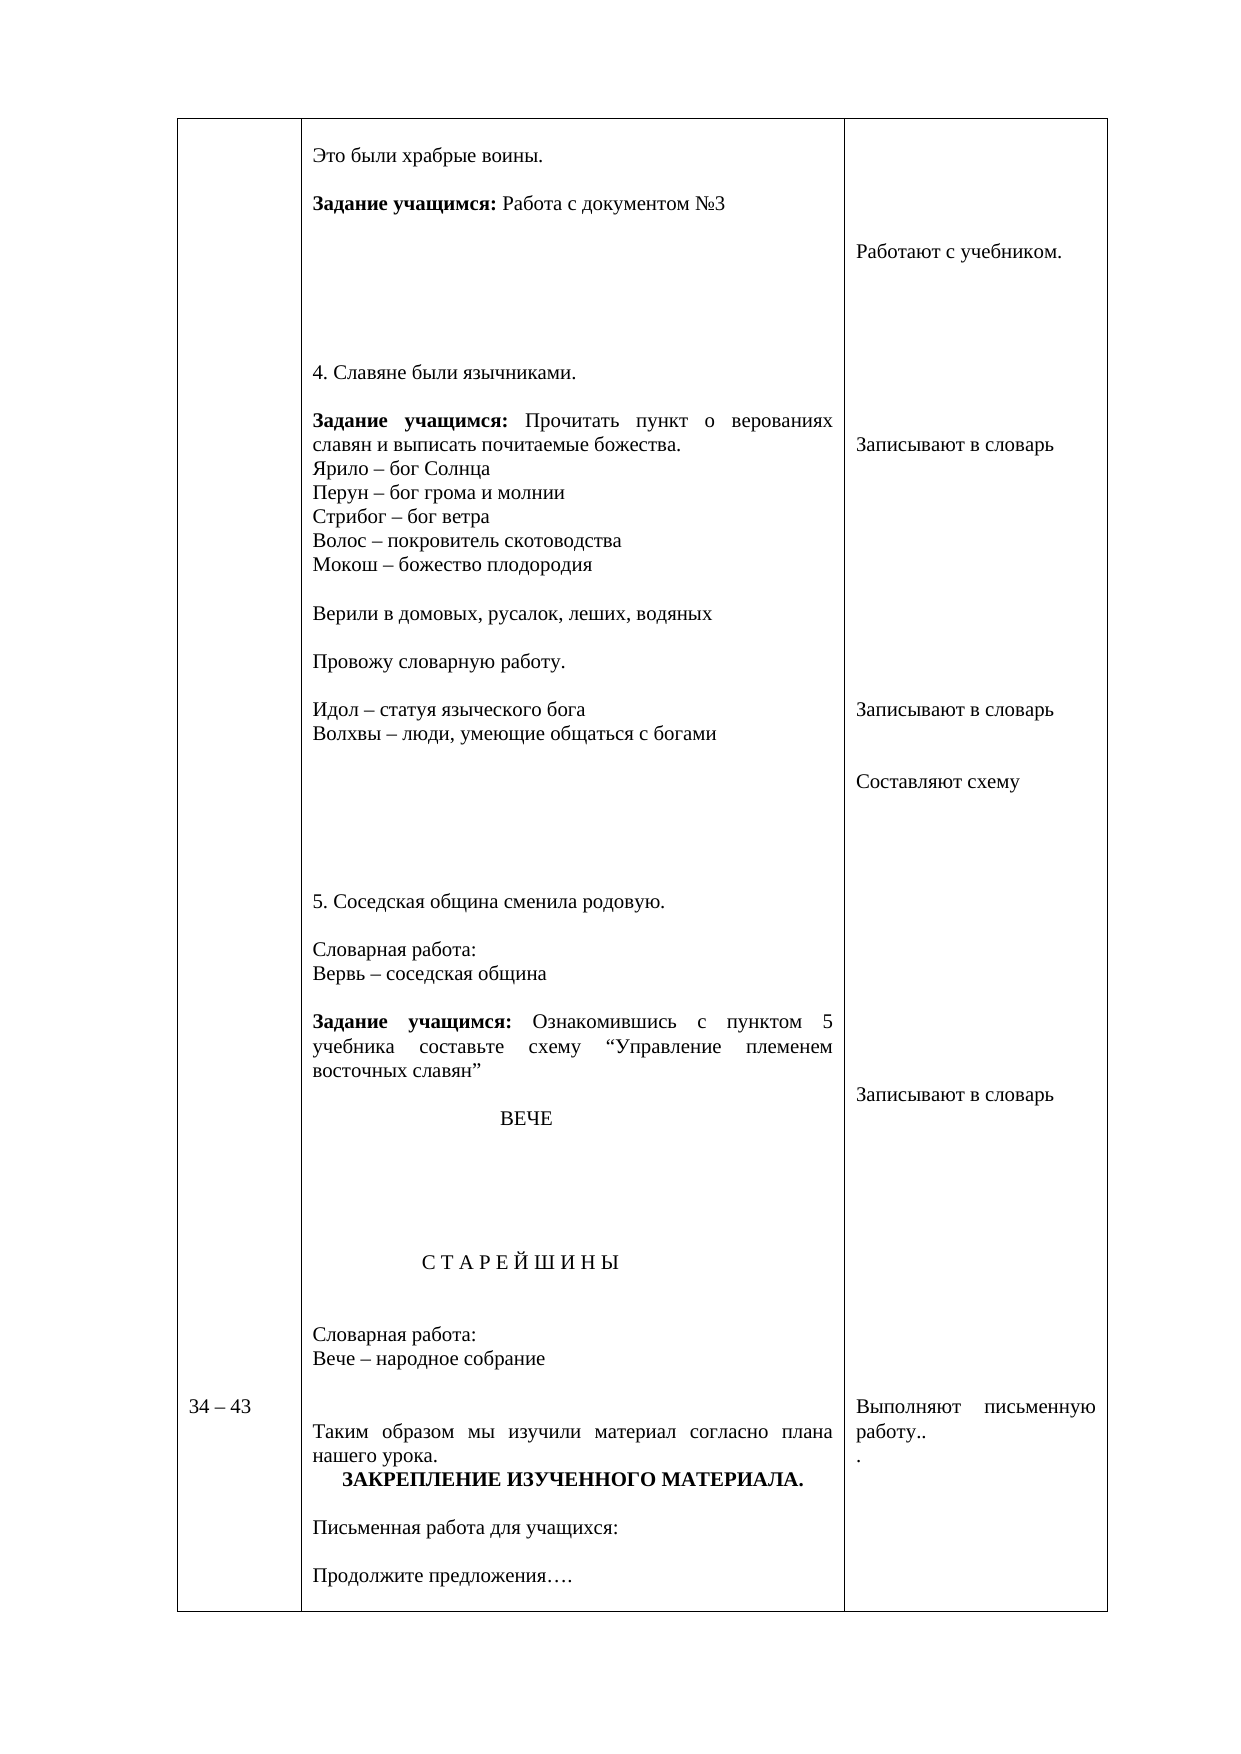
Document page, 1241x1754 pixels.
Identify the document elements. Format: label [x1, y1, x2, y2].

table_cell [845, 119, 1107, 1611]
table_cell [178, 119, 301, 1611]
table_cell [302, 119, 844, 1611]
